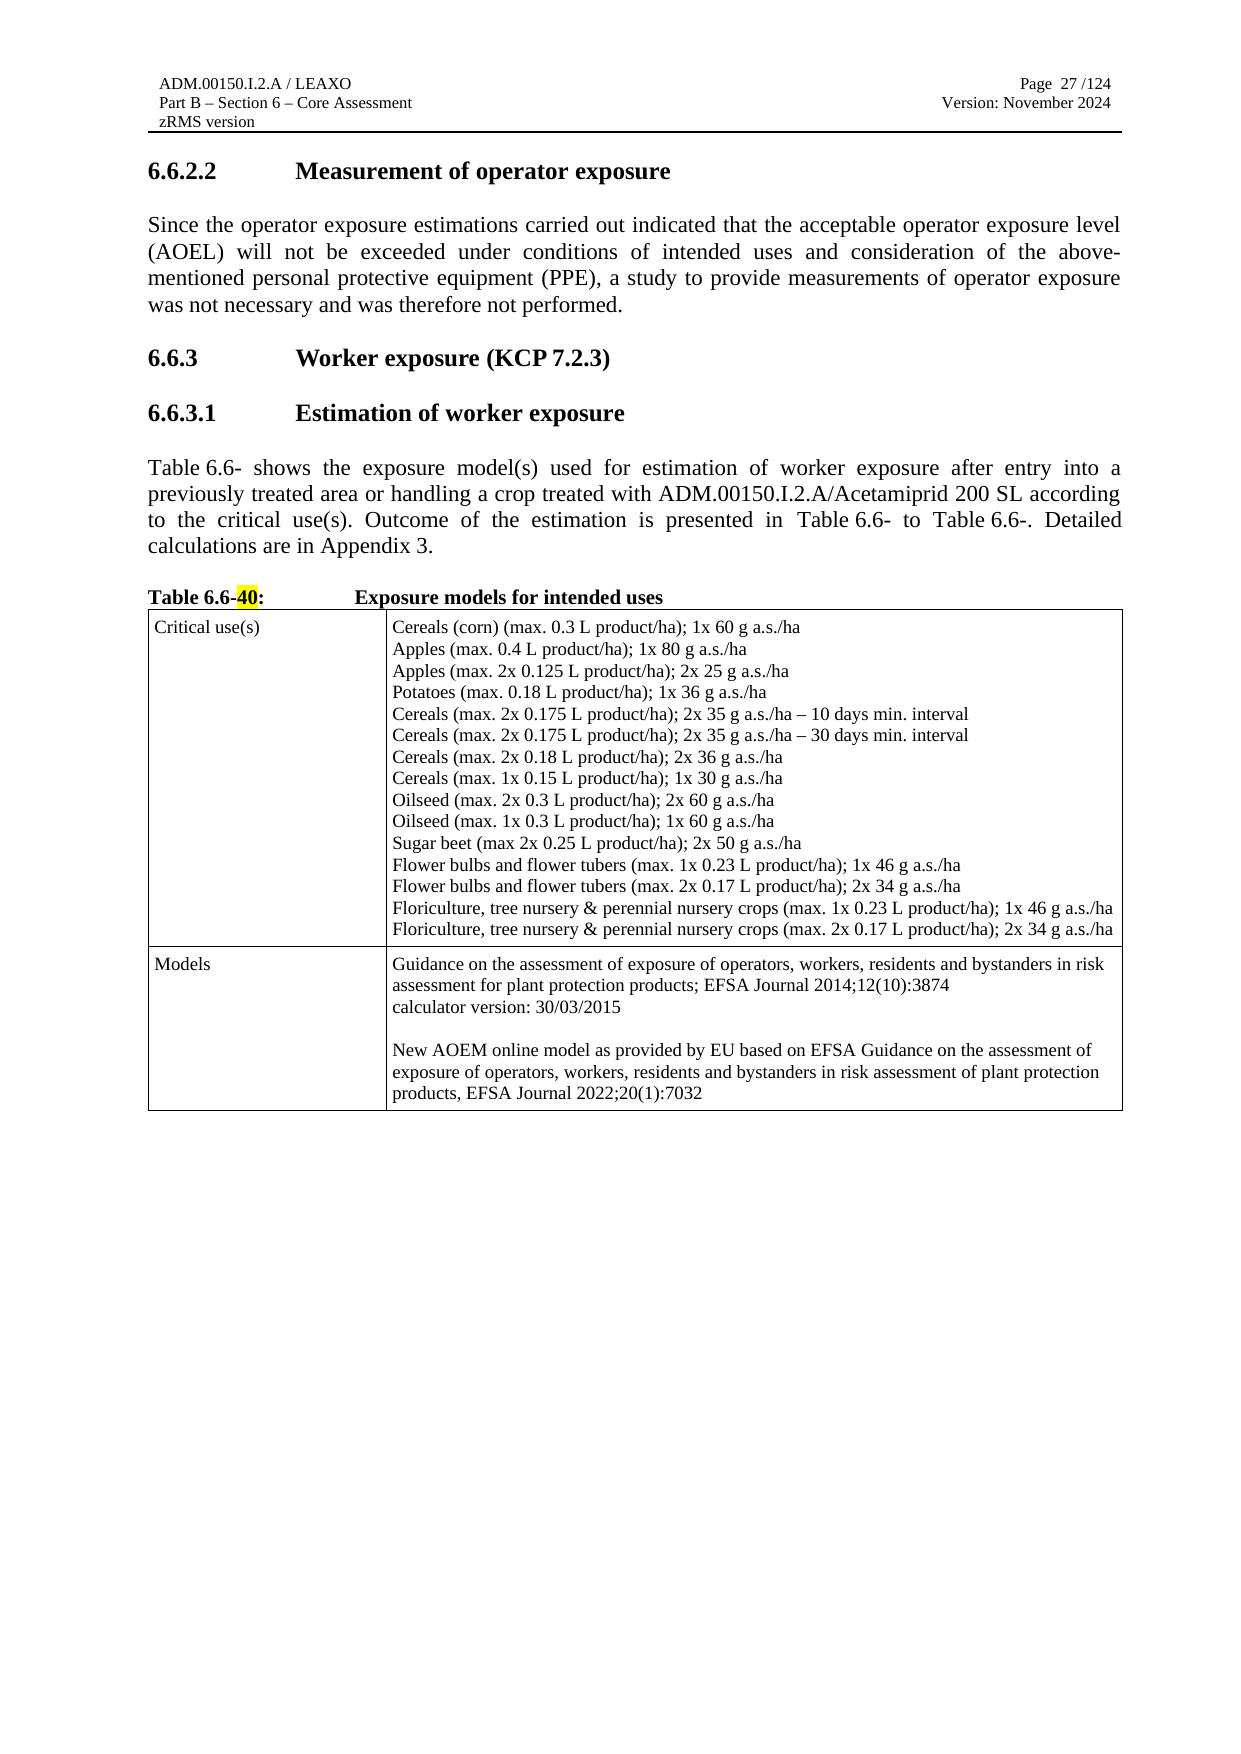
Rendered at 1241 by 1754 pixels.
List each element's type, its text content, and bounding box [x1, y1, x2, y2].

table_cell Guidance on the assessment of exposure of operators, workers, residents and bystanders in risk assessment for plant protection products; EFSA Journal 2014;12(10):3874 calculator version: 30/03/2015 New AOEM online model as provided by EU based on EFSA Guidance on the assessment of exposure of operators, workers, residents and bystanders in risk assessment of plant protection products, EFSA Journal 2022;20(1):7032 [387, 947, 1122, 1109]
table_header Critical use(s) [149, 610, 386, 946]
text Table 6.6- shows the exposure model(s) used for estimation of worker exposure after entry into a previously treated area or handling a crop treated with ADM.00150.I.2.A/Acetamiprid 200 SL according to the critical use(s). Outcome of the estimation is presented in Table 6.6- to Table 6.6-. Detailed calculations are in Appendix 3. [148, 453, 1122, 559]
subtitle Measurement of operator exposure [148, 156, 1122, 185]
text Table 6.6-40: Exposure models for intended uses [258, 585, 1122, 609]
subtitle Estimation of worker exposure [148, 398, 1122, 427]
text Since the operator exposure estimations carried out indicated that the acceptable operator exposure level (AOEL) will not be exceeded under conditions of intended uses and consideration of the above-mentioned personal protective equipment (PPE), a study to provide measurements of operator exposure was not necessary and was therefore not performed. [148, 212, 1122, 317]
table_header Cereals (corn) (max. 0.3 L product/ha); 1x 60 g a.s./ha Apples (max. 0.4 L product/ha); 1x 80 g a.s./ha Apples (max. 2x 0.125 L product/ha); 2x 25 g a.s./ha Potatoes (max. 0.18 L product/ha); 1x 36 g a.s./ha Cereals (max. 2x 0.175 L product/ha); 2x 35 g a.s./ha – 10 days min. interval Cereals (max. 2x 0.175 L product/ha); 2x 35 g a.s./ha – 30 days min. interval Cereals (max. 2x 0.18 L product/ha); 2x 36 g a.s./ha Cereals (max. 1x 0.15 L product/ha); 1x 30 g a.s./ha Oilseed (max. 2x 0.3 L product/ha); 2x 60 g a.s./ha Oilseed (max. 1x 0.3 L product/ha); 1x 60 g a.s./ha Sugar beet (max 2x 0.25 L product/ha); 2x 50 g a.s./ha Flower bulbs and flower tubers (max. 1x 0.23 L product/ha); 1x 46 g a.s./ha Flower bulbs and flower tubers (max. 2x 0.17 L product/ha); 2x 34 g a.s./ha Floriculture, tree nursery & perennial nursery crops (max. 1x 0.23 L product/ha); 1x 46 g a.s./ha Floriculture, tree nursery & perennial nursery crops (max. 2x 0.17 L product/ha); 2x 34 g a.s./ha [387, 610, 1122, 946]
subtitle Worker exposure (KCP 7.2.3) [148, 343, 1122, 372]
table_cell Models [149, 947, 386, 1109]
